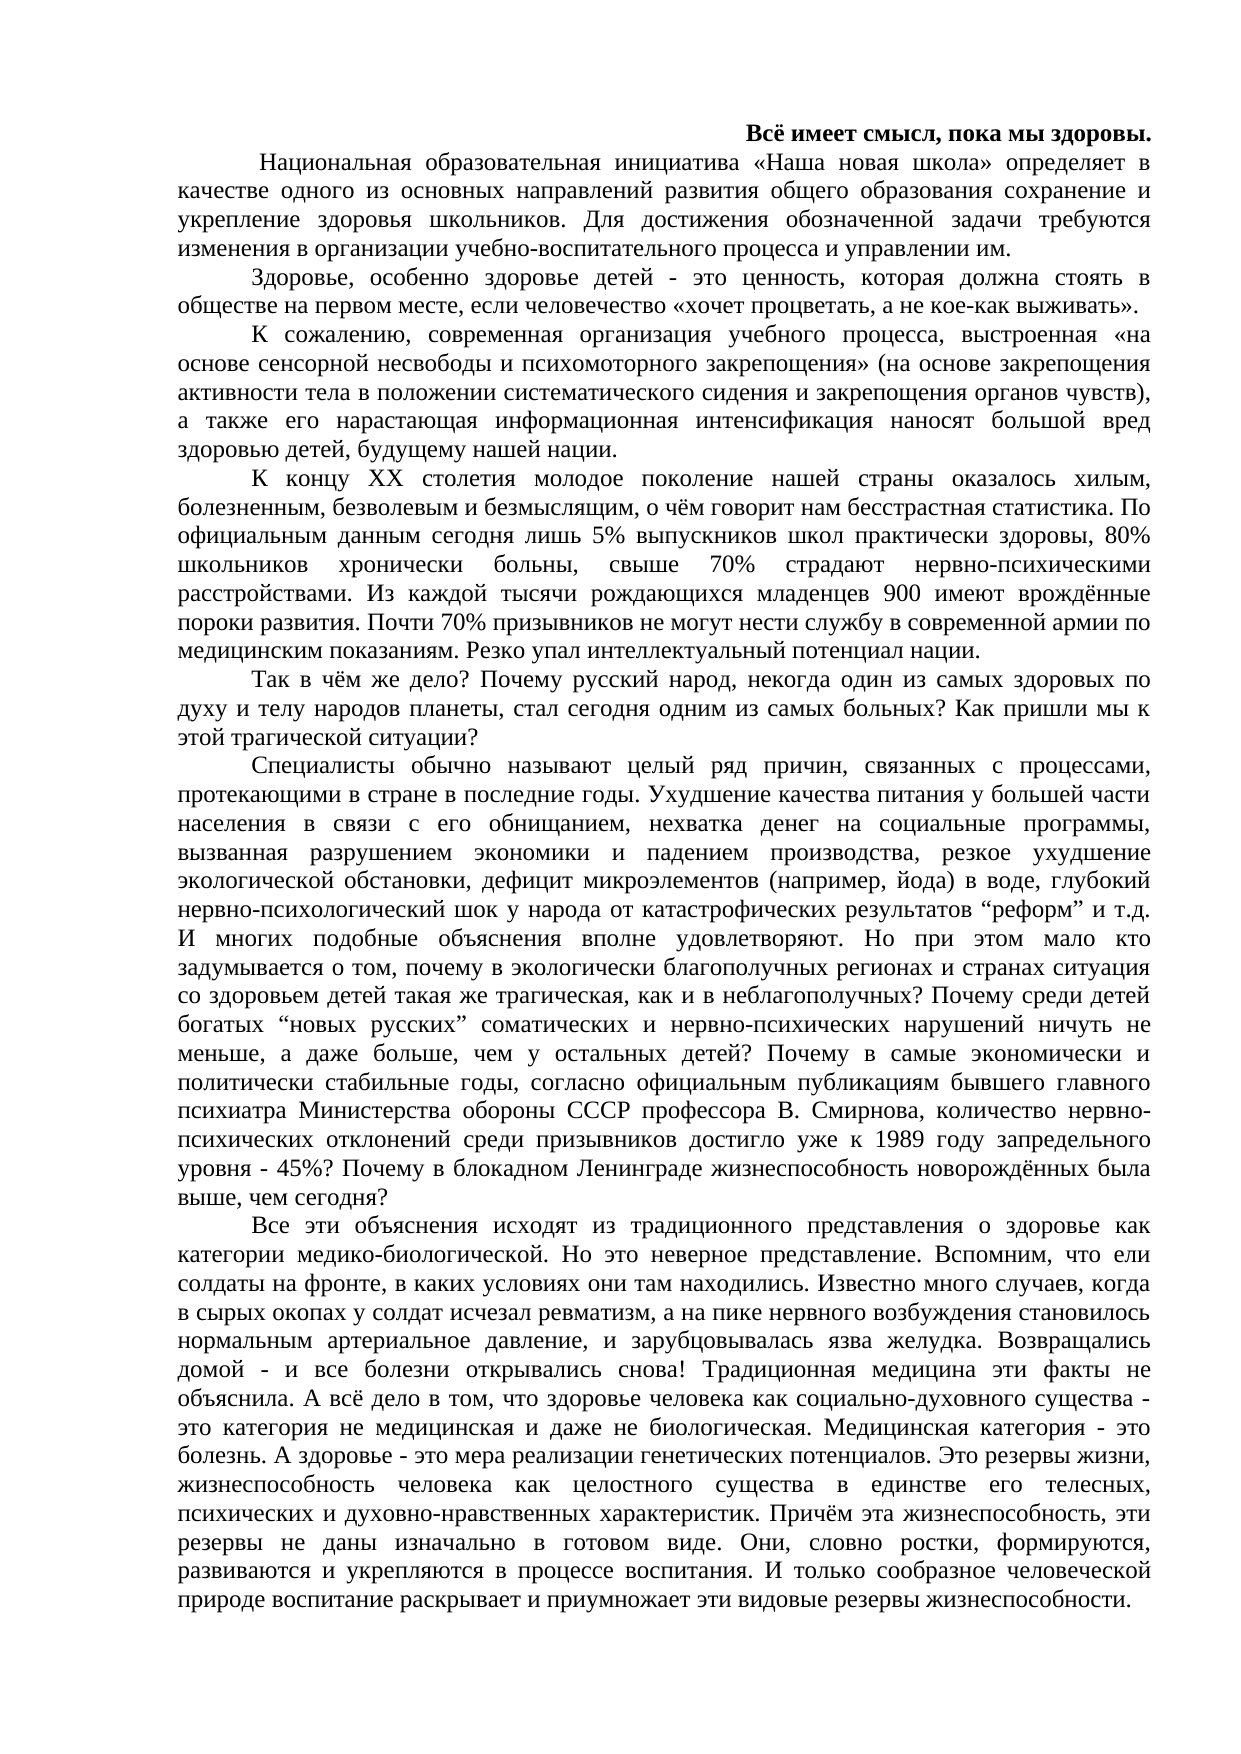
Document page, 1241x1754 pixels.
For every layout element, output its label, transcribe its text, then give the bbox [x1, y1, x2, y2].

text Всё имеет смысл, пока мы здоровы. [177, 118, 1152, 147]
text К сожалению, современная организация учебного процесса, выстроенная «на основе сенсорной несвободы и психомоторного закрепощения» (на основе закрепощения активности тела в положении систематического сидения и закрепощения органов чувств), а также его нарастающая информационная интенсификация наносят большой вред здоровью детей, будущему нашей нации. [177, 319, 1152, 463]
text Национальная образовательная инициатива «Наша новая школа» определяет в качестве одного из основных направлений развития общего образования сохранение и укрепление здоровья школьников. Для достижения обозначенной задачи требуются изменения в организации учебно-воспитательного процесса и управлении им. [177, 147, 1152, 262]
text Специалисты обычно называют целый ряд причин, связанных с процессами, протекающими в стране в последние годы. Ухудшение качества питания у большей части населения в связи с его обнищанием, нехватка денег на социальные программы, вызванная разрушением экономики и падением производства, резкое ухудшение экологической обстановки, дефицит микроэлементов (например, йода) в воде, глубокий нервно-психологический шок у народа от катастрофических результатов “реформ” и т.д. И многих подобные объяснения вполне удовлетворяют. Но при этом мало кто задумывается о том, почему в экологически благополучных регионах и странах ситуация со здоровьем детей такая же трагическая, как и в неблагополучных? Почему среди детей богатых “новых русских” соматических и нервно-психических нарушений ничуть не меньше, а даже больше, чем у остальных детей? Почему в самые экономически и политически стабильные годы, согласно официальным публикациям бывшего главного психиатра Министерства обороны СССР профессора В. Смирнова, количество нервно-психических отклонений среди призывников достигло уже к 1989 году запредельного уровня - 45%? Почему в блокадном Ленинграде жизнеспособность новорождённых была выше, чем сегодня? [177, 751, 1152, 1211]
text Здоровье, особенно здоровье детей - это ценность, которая должна стоять в обществе на первом месте, если человечество «хочет процветать, а не кое-как выживать». [177, 262, 1152, 319]
text К концу ХХ столетия молодое поколение нашей страны оказалось хилым, болезненным, безволевым и безмыслящим, о чём говорит нам бесстрастная статистика. По официальным данным сегодня лишь 5% выпускников школ практически здоровы, 80% школьников хронически больны, свыше 70% страдают нервно-психическими расстройствами. Из каждой тысячи рождающихся младенцев 900 имеют врождённые пороки развития. Почти 70% призывников не могут нести службу в современной армии по медицинским показаниям. Резко упал интеллектуальный потенциал нации. [177, 463, 1152, 664]
text Все эти объяснения исходят из традиционного представления о здоровье как категории медико-биологической. Но это неверное представление. Вспомним, что ели солдаты на фронте, в каких условиях они там находились. Известно много случаев, когда в сырых окопах у солдат исчезал ревматизм, а на пике нервного возбуждения становилось нормальным артериальное давление, и зарубцовывалась язва желудка. Возвращались домой - и все болезни открывались снова! Традиционная медицина эти факты не объяснила. А всё дело в том, что здоровье человека как социально-духовного существа - это категория не медицинская и даже не биологическая. Медицинская категория - это болезнь. А здоровье - это мера реализации генетических потенциалов. Это резервы жизни, жизнеспособность человека как целостного существа в единстве его телесных, психических и духовно-нравственных характеристик. Причём эта жизнеспособность, эти резервы не даны изначально в готовом виде. Они, словно ростки, формируются, развиваются и укрепляются в процессе воспитания. И только сообразное человеческой природе воспитание раскрывает и приумножает эти видовые резервы жизнеспособности. [177, 1211, 1152, 1613]
text Так в чём же дело? Почему русский народ, некогда один из самых здоровых по духу и телу народов планеты, стал сегодня одним из самых больных? Как пришли мы к этой трагической ситуации? [177, 664, 1152, 751]
